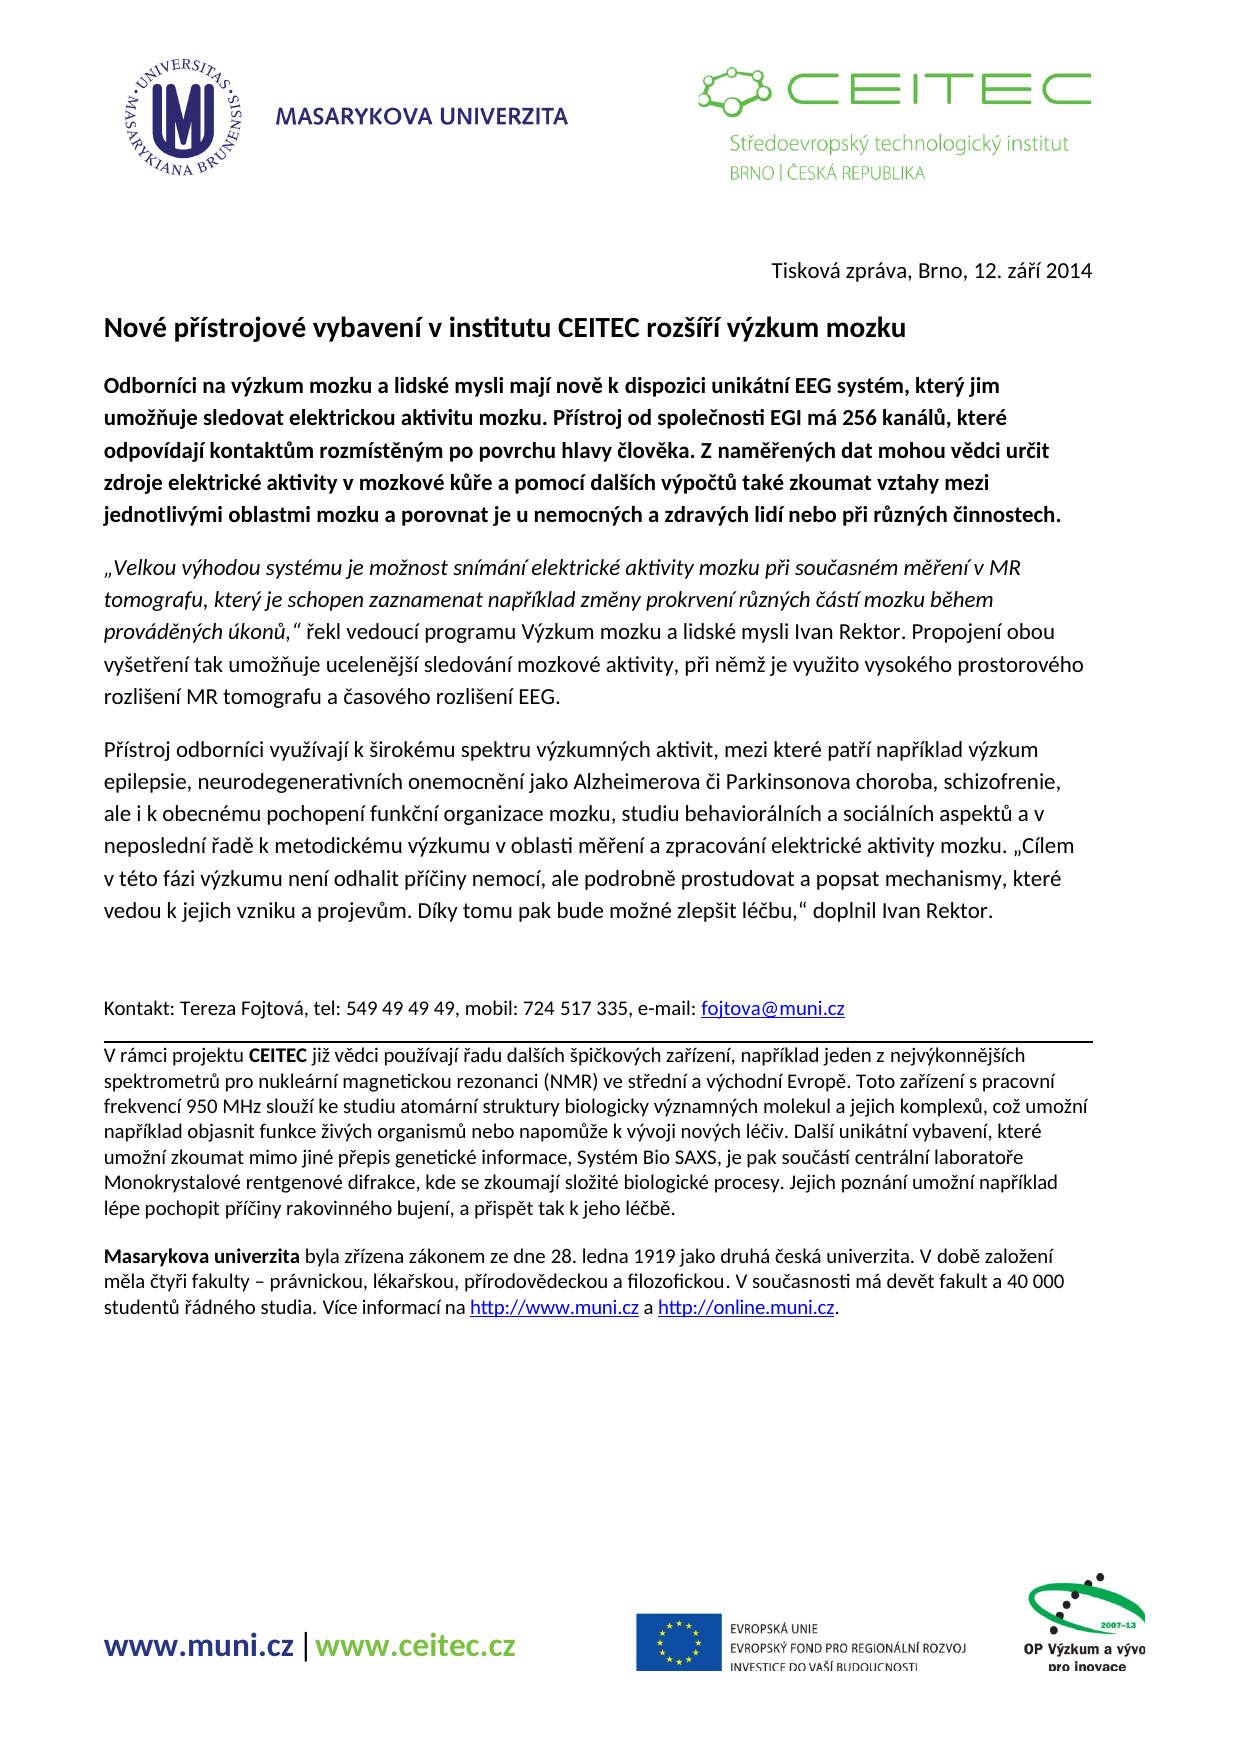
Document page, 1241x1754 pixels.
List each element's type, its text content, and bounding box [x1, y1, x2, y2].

text Tisková zpráva, Brno, 12. září 2014 [693, 257, 1093, 284]
text V rámci projektu CEITEC již vědci používají řadu dalších špičkových zařízení, například jeden z nejvýkonnějších spektrometrů pro nukleární magnetickou rezonanci (NMR) ve střední a východní Evropě. Toto zařízení s pracovní frekvencí 950 MHz slouží ke studiu atomární struktury biologicky významných molekul a jejich komplexů, což umožní například objasnit funkce živých organismů nebo napomůže k vývoji nových léčiv. Další unikátní vybavení, které umožní zkoumat mimo jiné přepis genetické informace, Systém Bio SAXS, je pak součástí centrální laboratoře Monokrystalové rentgenové difrakce, kde se zkoumají složité biologické procesy. Jejich poznání umožní například lépe pochopit příčiny rakovinného bujení, a přispět tak k jeho léčbě. [103, 1042, 1093, 1220]
text „Velkou výhodou systému je možnost snímání elektrické aktivity mozku při současném měření v MR tomografu, který je schopen zaznamenat například změny prokrvení různých částí mozku během prováděných úkonů,“ řekl vedoucí programu Výzkum mozku a lidské mysli Ivan Rektor. Propojení obou vyšetření tak umožňuje ucelenější sledování mozkové aktivity, při němž je využito vysokého prostorového rozlišení MR tomografu a časového rozlišení EEG. [103, 553, 1093, 710]
text Přístroj odborníci využívají k širokému spektru výzkumných aktivit, mezi které patří například výzkum epilepsie, neurodegenerativních onemocnění jako Alzheimerova či Parkinsonova choroba, schizofrenie, ale i k obecnému pochopení funkční organizace mozku, studiu behaviorálních a sociálních aspektů a v neposlední řadě k metodickému výzkumu v oblasti měření a zpracování elektrické aktivity mozku. „Cílem v této fázi výzkumu není odhalit příčiny nemocí, ale podrobně prostudovat a popsat mechanismy, které vedou k jejich vzniku a projevům. Díky tomu pak bude možné zlepšit léčbu,“ doplnil Ivan Rektor. [103, 735, 1093, 924]
text Nové přístrojové vybavení v institutu CEITEC rozšíří výzkum mozku [103, 309, 1093, 345]
picture [103, 25, 588, 200]
text Odborníci na výzkum mozku a lidské mysli mají nově k dispozici unikátní EEG systém, který jim umožňuje sledovat elektrickou aktivitu mozku. Přístroj od společnosti EGI má 256 kanálů, které odpovídají kontaktům rozmístěným po povrchu hlavy člověka. Z naměřených dat mohou vědci určit zdroje elektrické aktivity v mozkové kůře a pomocí dalších výpočtů také zkoumat vztahy mezi jednotlivými oblastmi mozku a porovnat je u nemocných a zdravých lidí nebo při různých činnostech. [103, 371, 1093, 528]
picture [697, 67, 1091, 180]
picture [610, 1573, 1150, 1674]
text Kontakt: Tereza Fojtová, tel: 549 49 49 49, mobil: 724 517 335, e-mail: fojtova@muni.cz [103, 995, 1093, 1021]
text Masarykova univerzita byla zřízena zákonem ze dne 28. ledna 1919 jako druhá česká univerzita. V době založení měla čtyři fakulty – právnickou, lékařskou, přírodovědeckou a filozofickou. V současnosti má devět fakult a 40 000 studentů řádného studia. Více informací na http://www.muni.cz a http://online.muni.cz. [103, 1243, 1093, 1319]
